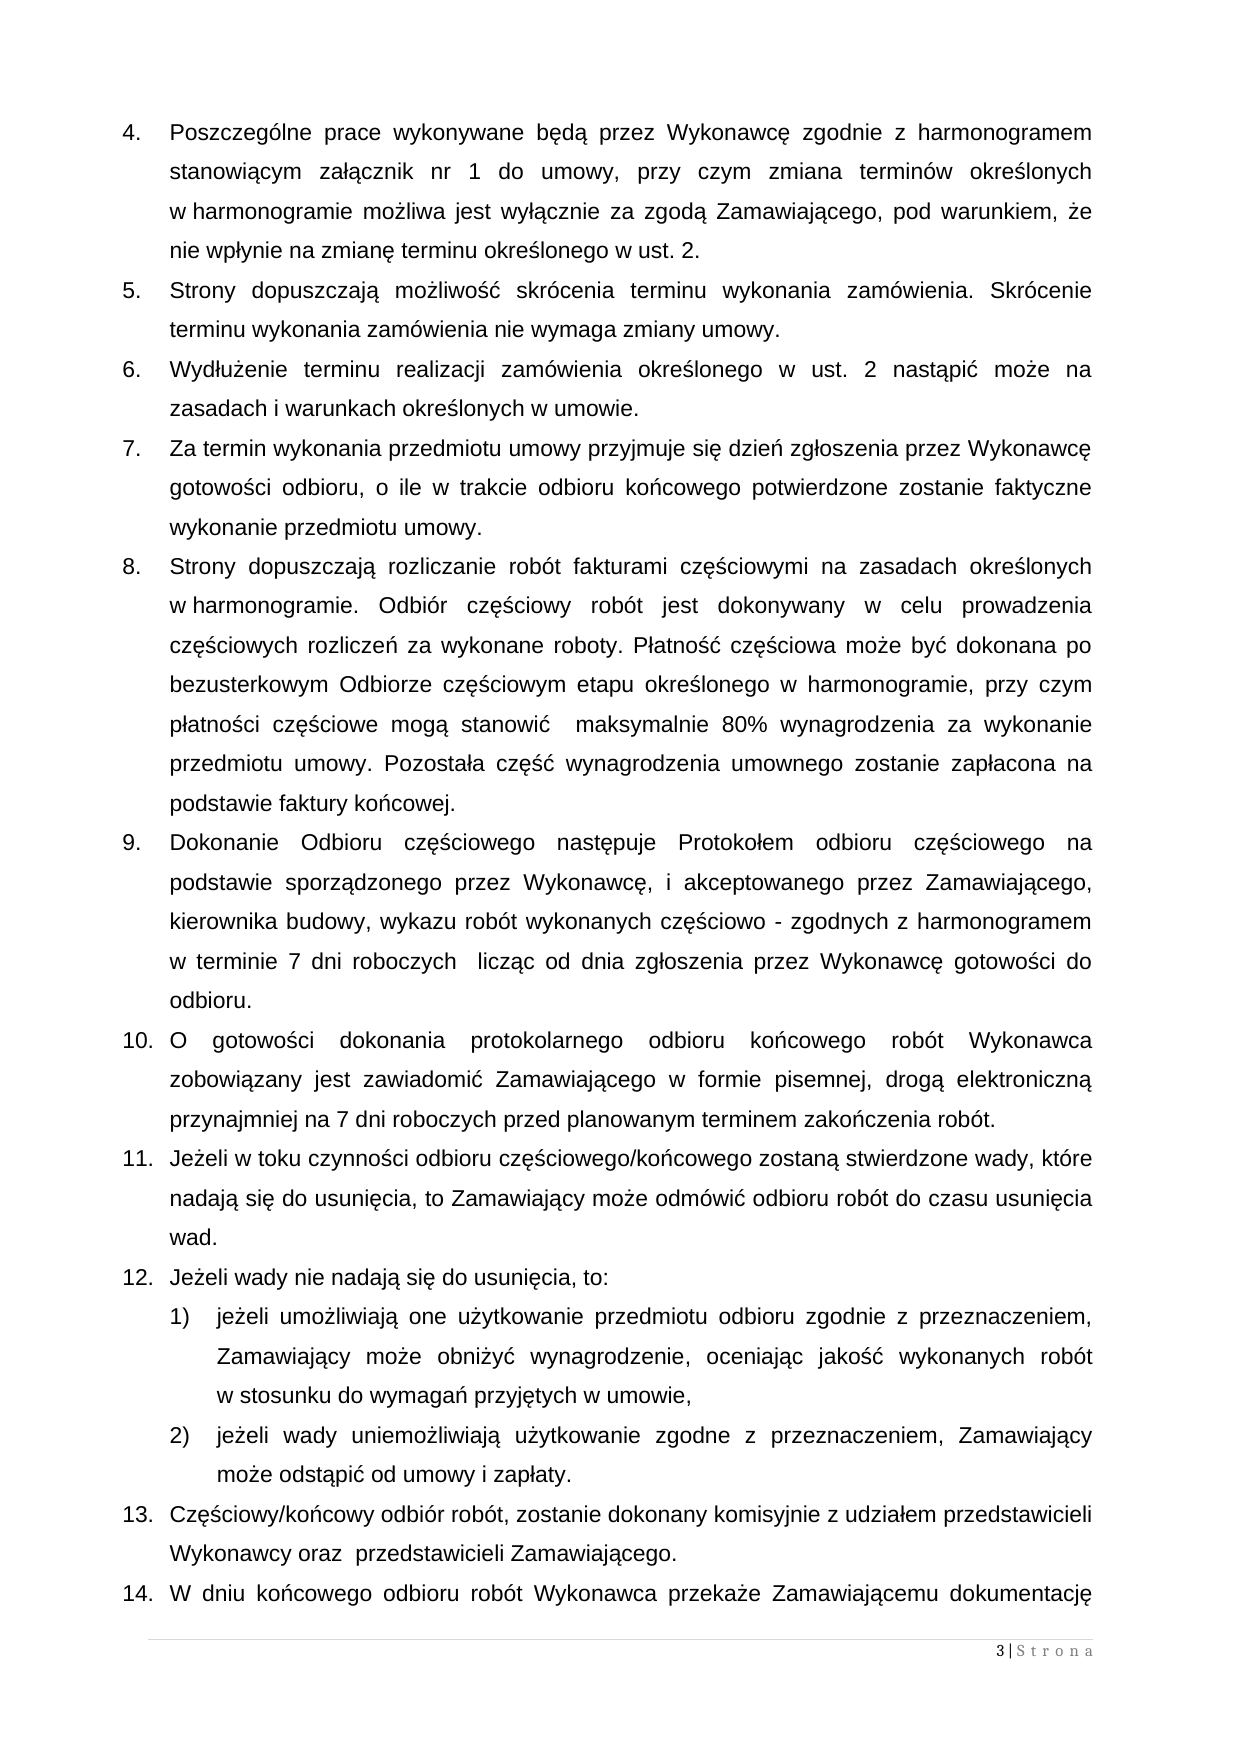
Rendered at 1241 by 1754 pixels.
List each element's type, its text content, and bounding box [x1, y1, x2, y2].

list Za termin wykonania przedmiotu umowy przyjmuje się dzień zgłoszenia przez Wykonawcę gotowości odbioru, o ile w trakcie odbioru końcowego potwierdzone zostanie faktyczne wykonanie przedmiotu umowy. [122, 434, 1093, 540]
list Strony dopuszczają rozliczanie robót fakturami częściowymi na zasadach określonych w harmonogramie. Odbiór częściowy robót jest dokonywany w celu prowadzenia częściowych rozliczeń za wykonane roboty. Płatność częściowa może być dokonana po bezusterkowym Odbiorze częściowym etapu określonego w harmonogramie, przy czym płatności częściowe mogą stanowić maksymalnie 80% wynagrodzenia za wykonanie przedmiotu umowy. Pozostała część wynagrodzenia umownego zostanie zapłacona na podstawie faktury końcowej. [122, 553, 1093, 816]
list jeżeli umożliwiają one użytkowanie przedmiotu odbioru zgodnie z przeznaczeniem, Zamawiający może obniżyć wynagrodzenie, oceniając jakość wykonanych robót w stosunku do wymagań przyjętych w umowie, [169, 1303, 1093, 1408]
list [122, 1579, 1093, 1606]
list Poszczególne prace wykonywane będą przez Wykonawcę zgodnie z harmonogramem stanowiącym załącznik nr 1 do umowy, przy czym zmiana terminów określonych w harmonogramie możliwa jest wyłącznie za zgodą Zamawiającego, pod warunkiem, że nie wpłynie na zmianę terminu określonego w ust. 2. [122, 119, 1093, 263]
list Dokonanie Odbioru częściowego następuje Protokołem odbioru częściowego na podstawie sporządzonego przez Wykonawcę, i akceptowanego przez Zamawiającego, kierownika budowy, wykazu robót wykonanych częściowo - zgodnych z harmonogramem w terminie 7 dni roboczych licząc od dnia zgłoszenia przez Wykonawcę gotowości do odbioru. [122, 829, 1093, 1014]
list Częściowy/końcowy odbiór robót, zostanie dokonany komisyjnie z udziałem przedstawicieli Wykonawcy oraz przedstawicieli Zamawiającego. [122, 1501, 1093, 1566]
list Strony dopuszczają możliwość skrócenia terminu wykonania zamówienia. Skrócenie terminu wykonania zamówienia nie wymaga zmiany umowy. [122, 277, 1093, 342]
list Wydłużenie terminu realizacji zamówienia określonego w ust. 2 nastąpić może na zasadach i warunkach określonych w umowie. [122, 356, 1093, 421]
list Jeżeli w toku czynności odbioru częściowego/końcowego zostaną stwierdzone wady, które nadają się do usunięcia, to Zamawiający może odmówić odbioru robót do czasu usunięcia wad. [122, 1145, 1093, 1251]
list Jeżeli wady nie nadają się do usunięcia, to: [122, 1264, 1093, 1290]
list jeżeli wady uniemożliwiają użytkowanie zgodne z przeznaczeniem, Zamawiający może odstąpić od umowy i zapłaty. [169, 1422, 1093, 1487]
list O gotowości dokonania protokolarnego odbioru końcowego robót Wykonawca zobowiązany jest zawiadomić Zamawiającego w formie pisemnej, drogą elektroniczną przynajmniej na 7 dni roboczych przed planowanym terminem zakończenia robót. [122, 1027, 1093, 1132]
